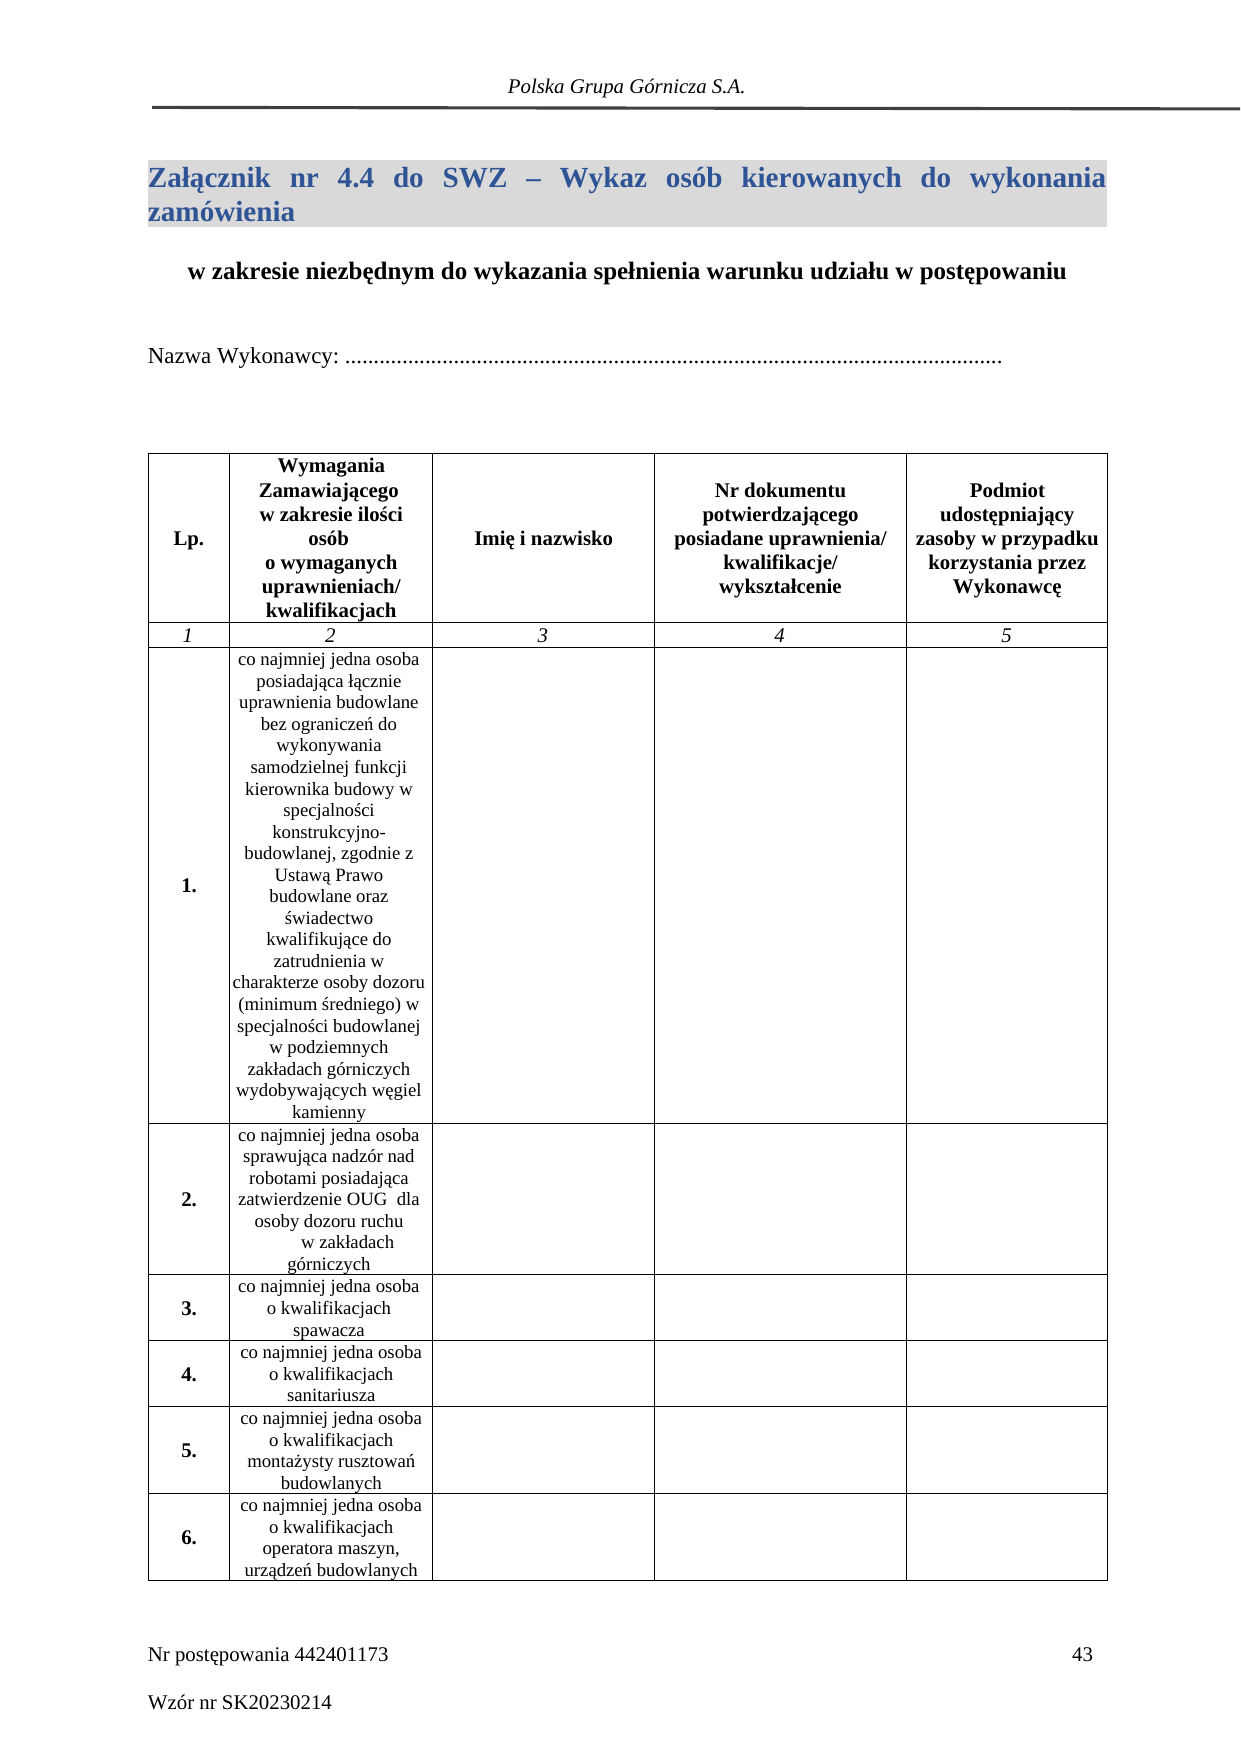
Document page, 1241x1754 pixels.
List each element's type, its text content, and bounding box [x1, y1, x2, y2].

table_cell 4 [655, 623, 906, 647]
table_cell [655, 1275, 906, 1340]
table_cell [433, 648, 654, 1122]
table_cell [433, 1407, 654, 1493]
table_cell co najmniej jedna osoba posiadająca łącznie uprawnienia budowlane bez ograniczeń do wykonywania samodzielnej funkcji kierownika budowy w specjalności konstrukcyjno-budowlanej, zgodnie z Ustawą Prawo budowlane oraz świadectwo kwalifikujące do zatrudnienia w charakterze osoby dozoru (minimum średniego) w specjalności budowlanej w podziemnych zakładach górniczych wydobywających węgiel kamienny [230, 648, 432, 1122]
table_cell [655, 648, 906, 1122]
table_header Wymagania Zamawiającego w zakresie ilości osób o wymaganych uprawnieniach/ kwalifikacjach [230, 454, 432, 622]
table_cell co najmniej jedna osoba sprawująca nadzór nad robotami posiadająca zatwierdzenie OUG dla osoby dozoru ruchu w zakładach górniczych [230, 1124, 432, 1274]
text Nazwa Wykonawcy: ................................................................................................................... [148, 342, 1107, 368]
table_cell [907, 1407, 1107, 1493]
table_header Imię i nazwisko [433, 454, 654, 622]
table_cell 3. [149, 1275, 229, 1340]
table_cell 3 [433, 623, 654, 647]
table_cell 4. [149, 1341, 229, 1406]
table_header Lp. [149, 454, 229, 622]
table_cell 2 [230, 623, 432, 647]
table_cell 5 [907, 623, 1107, 647]
text w zakresie niezbędnym do wykazania spełnienia warunku udziału w postępowaniu [148, 256, 1107, 285]
table_cell [655, 1124, 906, 1274]
table_cell co najmniej jedna osoba o kwalifikacjach sanitariusza [230, 1341, 432, 1406]
table_cell [655, 1341, 906, 1406]
table_cell 5. [149, 1407, 229, 1493]
table_header Podmiot udostępniający zasoby w przypadku korzystania przez Wykonawcę [907, 454, 1107, 622]
table_cell [907, 1275, 1107, 1340]
table_header Nr dokumentu potwierdzającego posiadane uprawnienia/ kwalifikacje/ wykształcenie [655, 454, 906, 622]
table_cell [433, 1124, 654, 1274]
table_cell [907, 1494, 1107, 1580]
table_cell [655, 1407, 906, 1493]
table_cell [907, 1341, 1107, 1406]
table_cell 6. [149, 1494, 229, 1580]
table_cell 2. [149, 1124, 229, 1274]
table_cell [655, 1494, 906, 1580]
table_cell [433, 1275, 654, 1340]
table_cell co najmniej jedna osoba o kwalifikacjach spawacza [230, 1275, 432, 1340]
subtitle Załącznik nr 4.4 do SWZ – Wykaz osób kierowanych do wykonania zamówienia [148, 160, 1107, 227]
table_cell [907, 648, 1107, 1122]
table_cell 1. [149, 648, 229, 1122]
table_cell [433, 1494, 654, 1580]
table_cell 1 [149, 623, 229, 647]
table_cell co najmniej jedna osoba o kwalifikacjach montażysty rusztowań budowlanych [230, 1407, 432, 1493]
table_cell [433, 1341, 654, 1406]
table_cell [907, 1124, 1107, 1274]
table_cell co najmniej jedna osoba o kwalifikacjach operatora maszyn, urządzeń budowlanych [230, 1494, 432, 1580]
